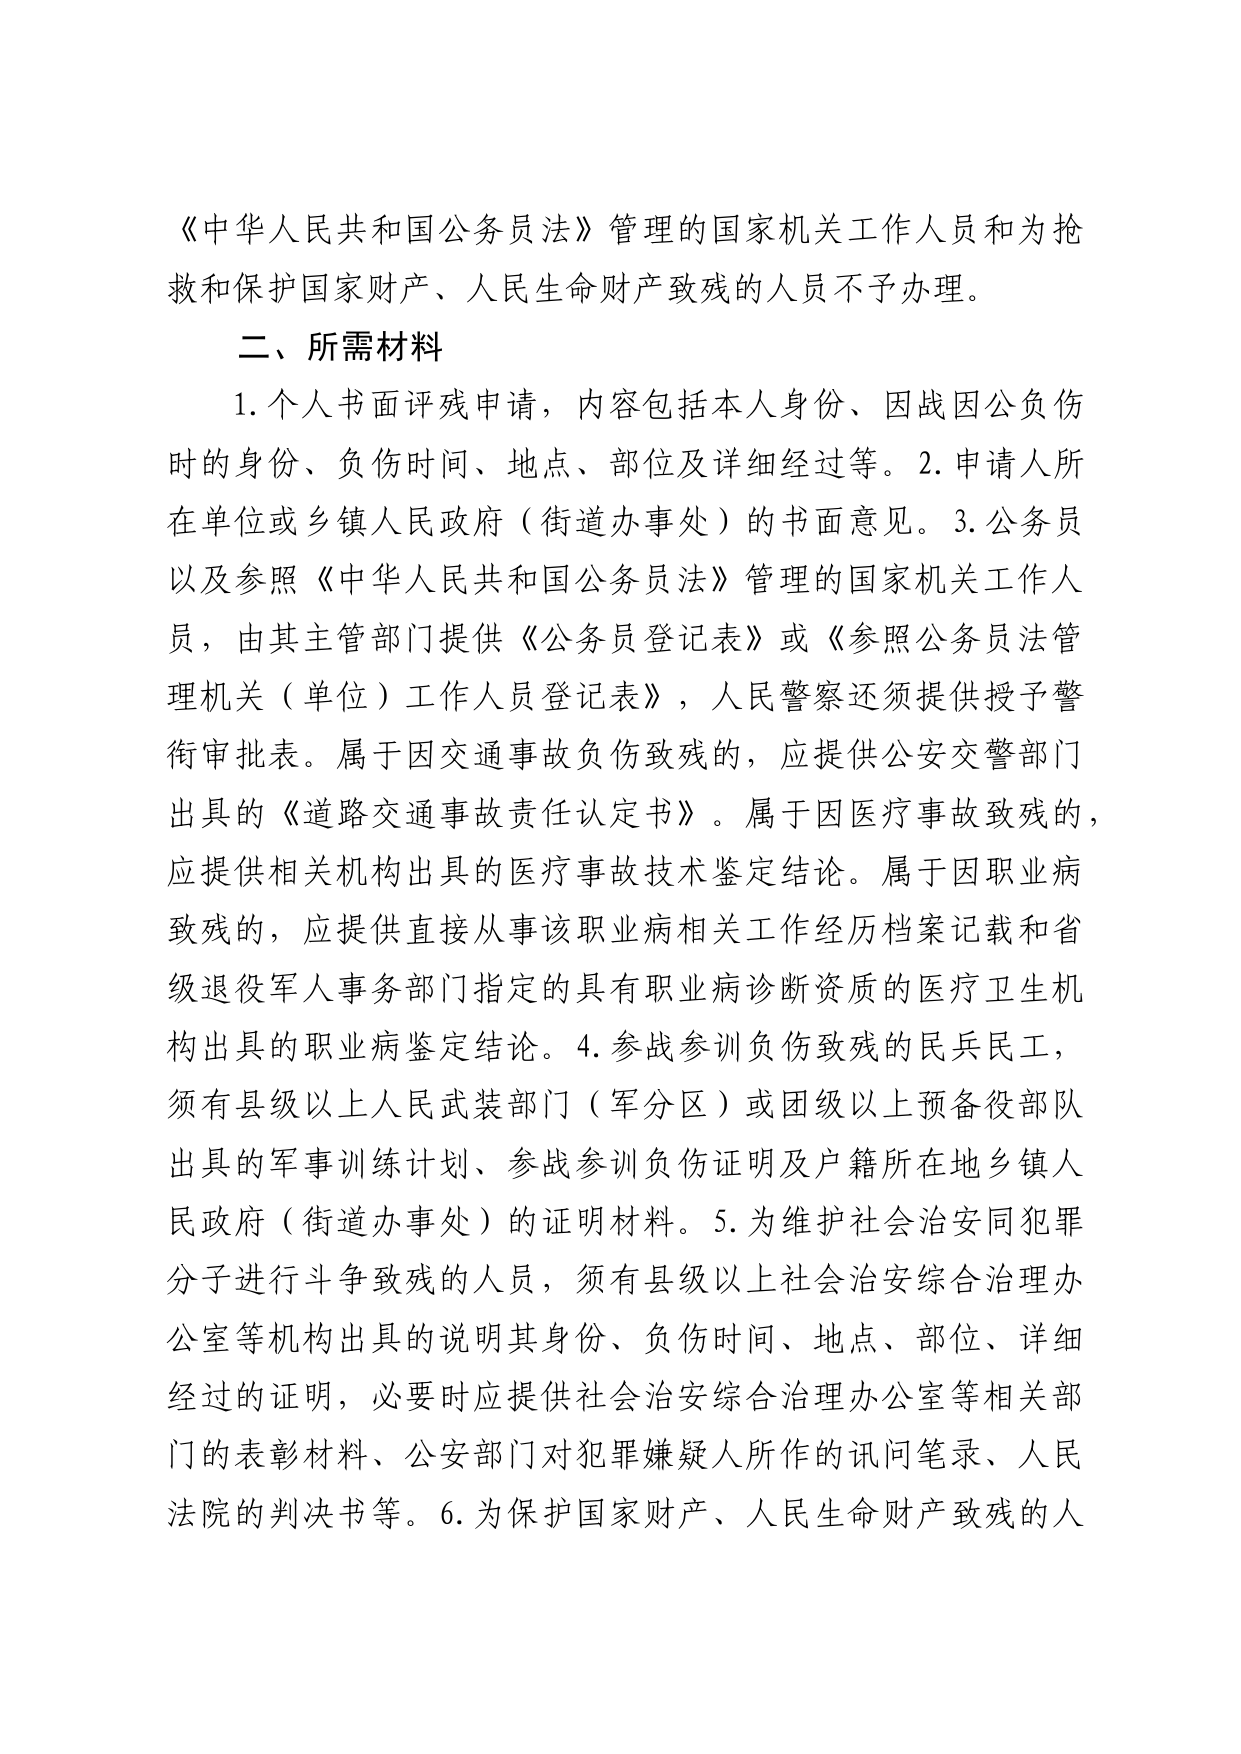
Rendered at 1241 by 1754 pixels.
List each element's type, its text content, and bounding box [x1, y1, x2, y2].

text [165, 370, 1087, 1537]
text 二、所需材料 [165, 312, 1087, 370]
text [165, 195, 1087, 312]
